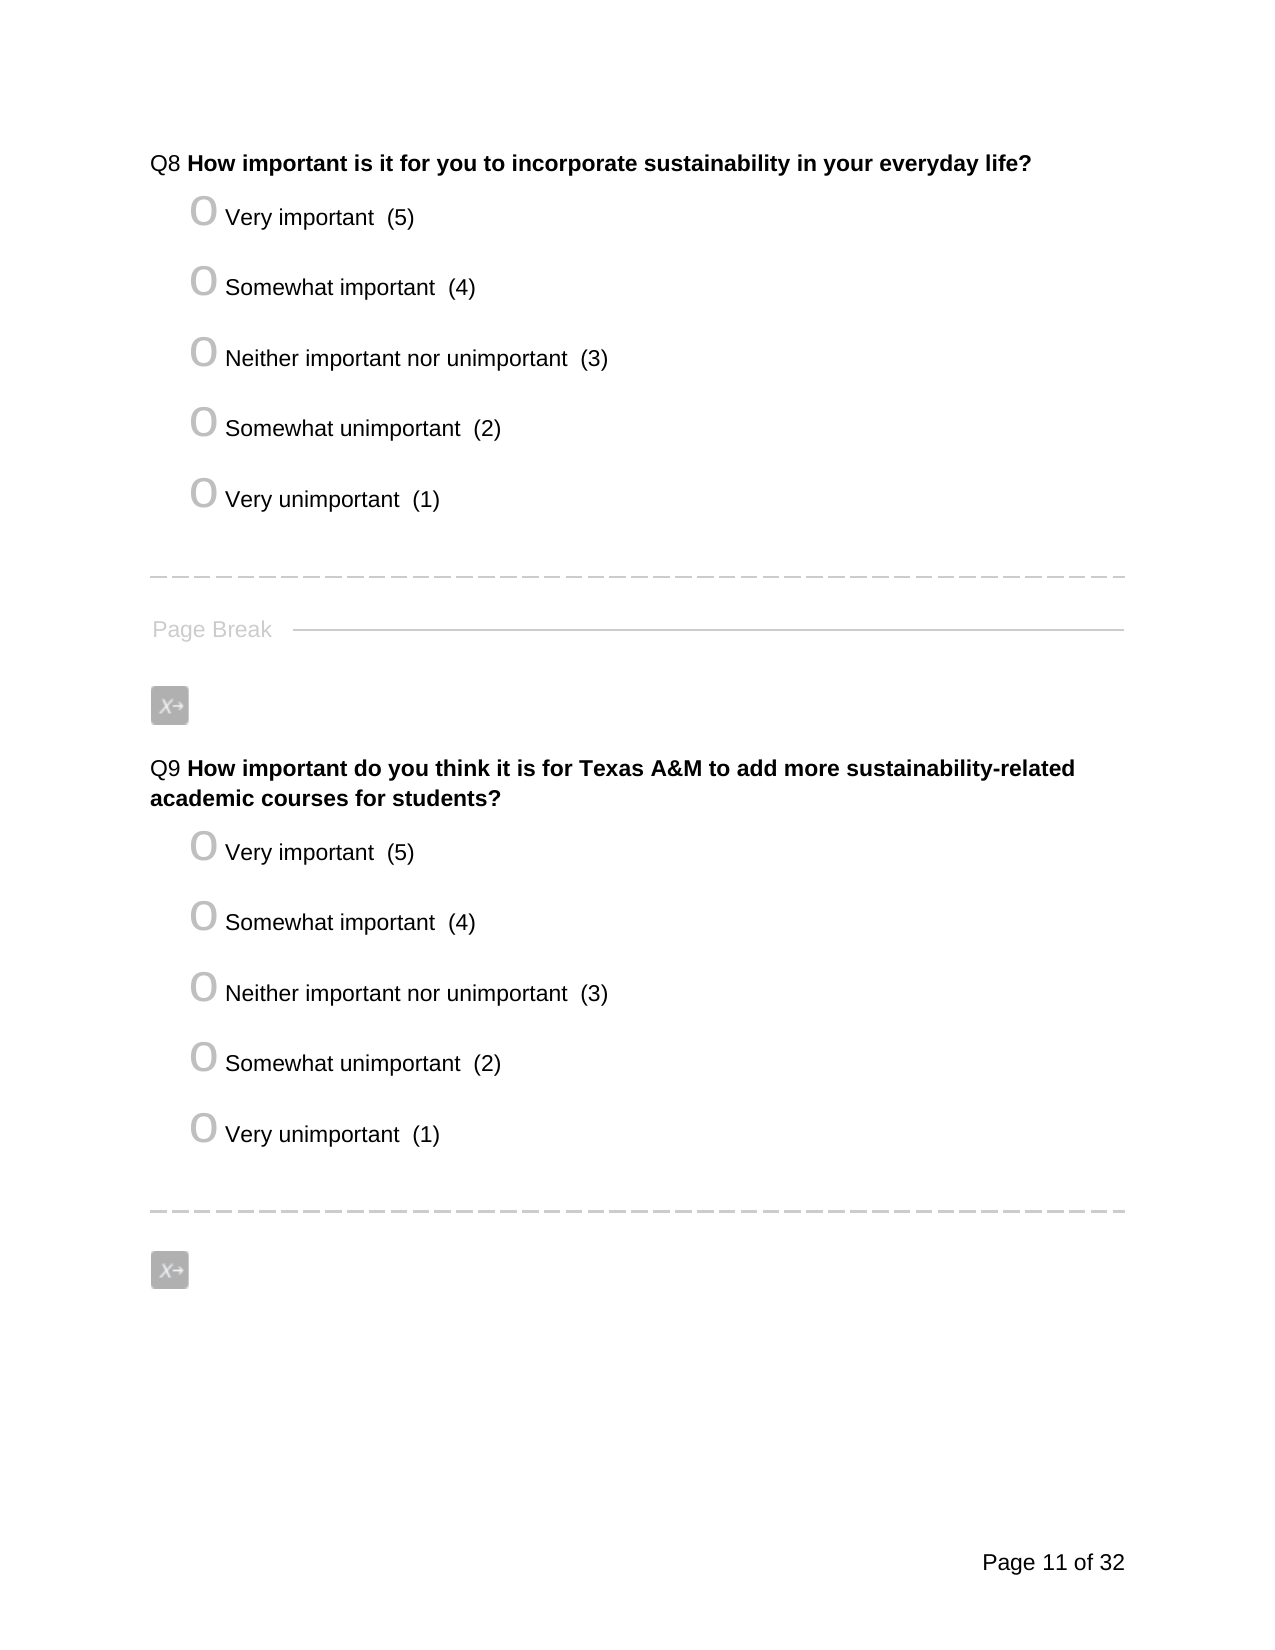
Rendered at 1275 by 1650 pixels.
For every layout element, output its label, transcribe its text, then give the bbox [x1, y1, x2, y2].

list Very unimportant (1) [187, 462, 1125, 524]
list Very unimportant (1) [187, 1097, 1125, 1158]
picture [151, 686, 189, 725]
text Q9 How important do you think it is for Texas A&M to add more sustainability-related academic courses for students? [150, 754, 1125, 811]
list Somewhat unimportant (2) [187, 392, 1125, 453]
list Somewhat important (4) [187, 251, 1125, 312]
list Neither important nor unimportant (3) [187, 956, 1125, 1017]
list Very important (5) [187, 180, 1125, 242]
list Somewhat unimportant (2) [187, 1027, 1125, 1088]
picture [151, 1251, 189, 1289]
list Very important (5) [187, 815, 1125, 876]
list Neither important nor unimportant (3) [187, 321, 1125, 383]
list Somewhat important (4) [187, 886, 1125, 947]
table_header [291, 616, 1125, 657]
text Q8 How important is it for you to incorporate sustainability in your everyday life? [150, 150, 1125, 176]
table_header Page Break [151, 616, 291, 657]
